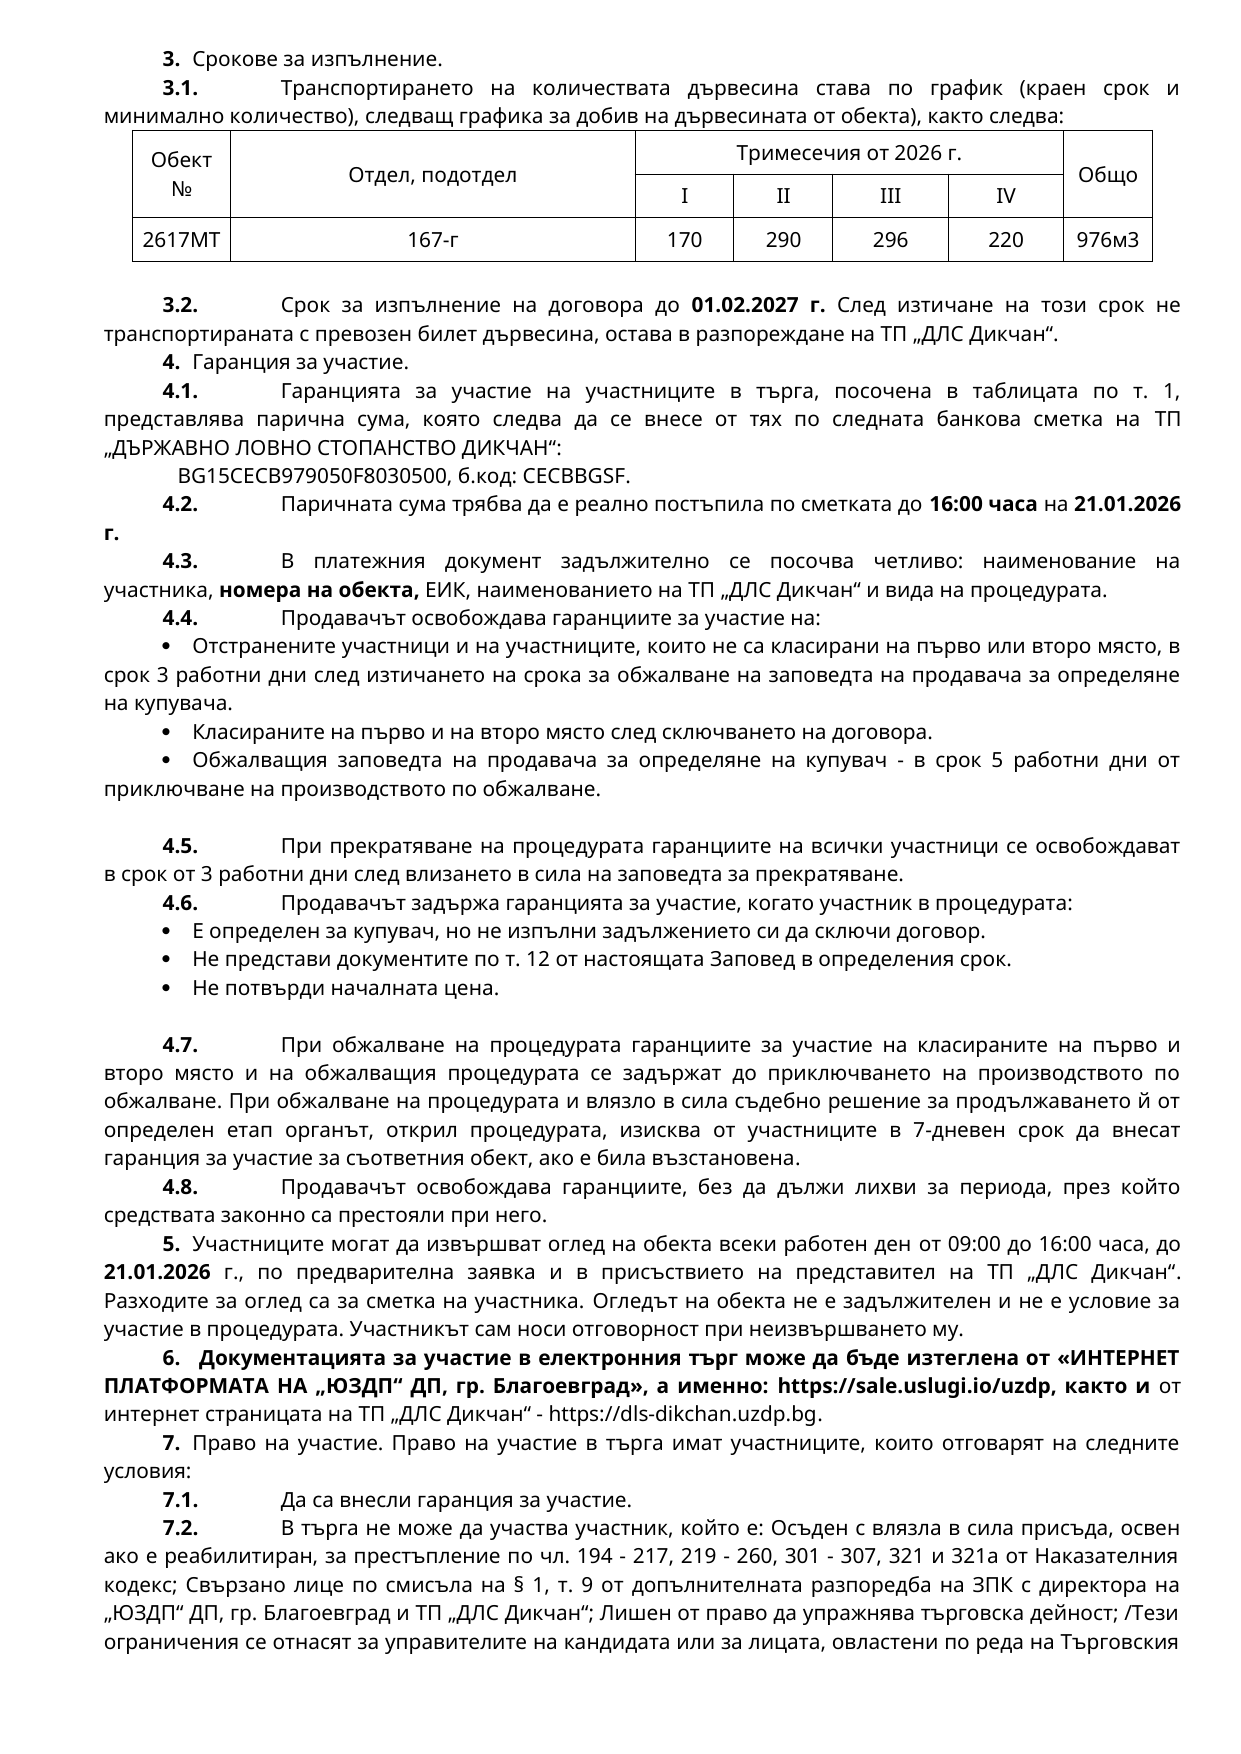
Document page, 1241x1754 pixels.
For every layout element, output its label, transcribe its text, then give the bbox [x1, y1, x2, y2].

table_cell 290 [734, 218, 832, 261]
table_cell II [734, 175, 832, 217]
list В платежния документ задължително се посочва четливо: наименование на участника, номера на обекта, ЕИК, наименованието на ТП „ДЛС Дикчан“ и вида на процедурата. [103, 546, 1181, 603]
table_header Общо [1064, 131, 1152, 217]
list Продавачът освобождава гаранциите за участие на: [103, 603, 1181, 632]
table_cell 976м3 [1064, 218, 1152, 261]
table_cell 220 [949, 218, 1063, 261]
list Участниците могат да извършват оглед на обекта всеки работен ден от 09:00 до 16:00 часа, до 21.01.2026 г., по предварителна заявка и в присъствието на представител на ТП „ДЛС Дикчан“. Разходите за оглед са за сметка на участника. Огледът на обекта не е задължителен и не е условие за участие в процедурата. Участникът сам носи отговорност при неизвършването му. [103, 1229, 1181, 1343]
list Е определен за купувач, но не изпълни задължението си да сключи договор. [103, 916, 1181, 944]
table_header Обект № [133, 131, 230, 217]
table_cell 170 [636, 218, 733, 261]
table_cell I [636, 175, 733, 217]
table_cell III [833, 175, 948, 217]
list Документацията за участие в електронния търг може да бъде изтеглена от «ИНТЕРНЕТ ПЛАТФОРМАТА НА „ЮЗДП“ ДП, гр. Благоевград», а именно: https://sale.uslugi.io/uzdp, както и от интернет страницата на ТП „ДЛС Дикчан“ - https://dls-dikchan.uzdp.bg. [103, 1343, 1181, 1428]
list Да са внесли гаранция за участие. [103, 1485, 1181, 1513]
list Срок за изпълнение на договора до 01.02.2027 г. След изтичане на този срок не транспортираната с превозен билет дървесина, остава в разпореждане на ТП „ДЛС Дикчан“. [103, 290, 1181, 347]
table_cell 2617МТ [133, 218, 230, 261]
list Продавачът задържа гаранцията за участие, когато участник в процедурата: [103, 888, 1181, 916]
list BG15CECB979050F8030500, б.код: CECBBGSF. [103, 461, 1181, 489]
list При обжалване на процедурата гаранциите за участие на класираните на първо и второ място и на обжалващия процедурата се задържат до приключването на производството по обжалване. При обжалване на процедурата и влязло в сила съдебно решение за продължаването й от определен етап органът, открил процедурата, изисква от участниците в 7-дневен срок да внесат гаранция за участие за съответния обект, ако е била възстановена. [103, 1030, 1181, 1172]
list Срокове за изпълнение. [103, 44, 1181, 73]
list Продавачът освобождава гаранциите, без да дължи лихви за периода, през който средствата законно са престояли при него. [103, 1172, 1181, 1229]
list При прекратяване на процедурата гаранциите на всички участници се освобождават в срок от 3 работни дни след влизането в сила на заповедта за прекратяване. [103, 831, 1181, 888]
list Не потвърди началната цена. [103, 973, 1181, 1001]
list Класираните на първо и на второ място след сключването на договора. [103, 717, 1181, 745]
table_header Отдел, подотдел [231, 131, 635, 217]
table_header Тримесечия от 2026 г. [636, 131, 1063, 173]
list Не представи документите по т. 12 от настоящата Заповед в определения срок. [103, 944, 1181, 973]
table_cell 167-г [231, 218, 635, 261]
list Отстранените участници и на участниците, които не са класирани на първо или второ място, в срок 3 работни дни след изтичането на срока за обжалване на заповедта на продавача за определяне на купувача. [103, 632, 1181, 717]
list Право на участие. Право на участие в търга имат участниците, които отговарят на следните условия: [103, 1428, 1181, 1485]
list Гаранцията за участие на участниците в търга, посочена в таблицата по т. 1, представлява парична сума, която следва да се внесе от тях по следната банкова сметка на ТП „ДЪРЖАВНО ЛОВНО СТОПАНСТВО ДИКЧАН“: [103, 376, 1181, 461]
table_cell 296 [833, 218, 948, 261]
list Паричната сума трябва да е реално постъпила по сметката до 16:00 часа на 21.01.2026 г. [103, 489, 1181, 546]
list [103, 1513, 1181, 1655]
table_cell IV [949, 175, 1063, 217]
list Обжалващия заповедта на продавача за определяне на купувач - в срок 5 работни дни от приключване на производството по обжалване. [103, 745, 1181, 802]
list Гаранция за участие. [103, 347, 1181, 376]
list Транспортирането на количествата дървесина става по график (краен срок и минимално количество), следващ графика за добив на дървесината от обекта), както следва: [103, 73, 1181, 130]
